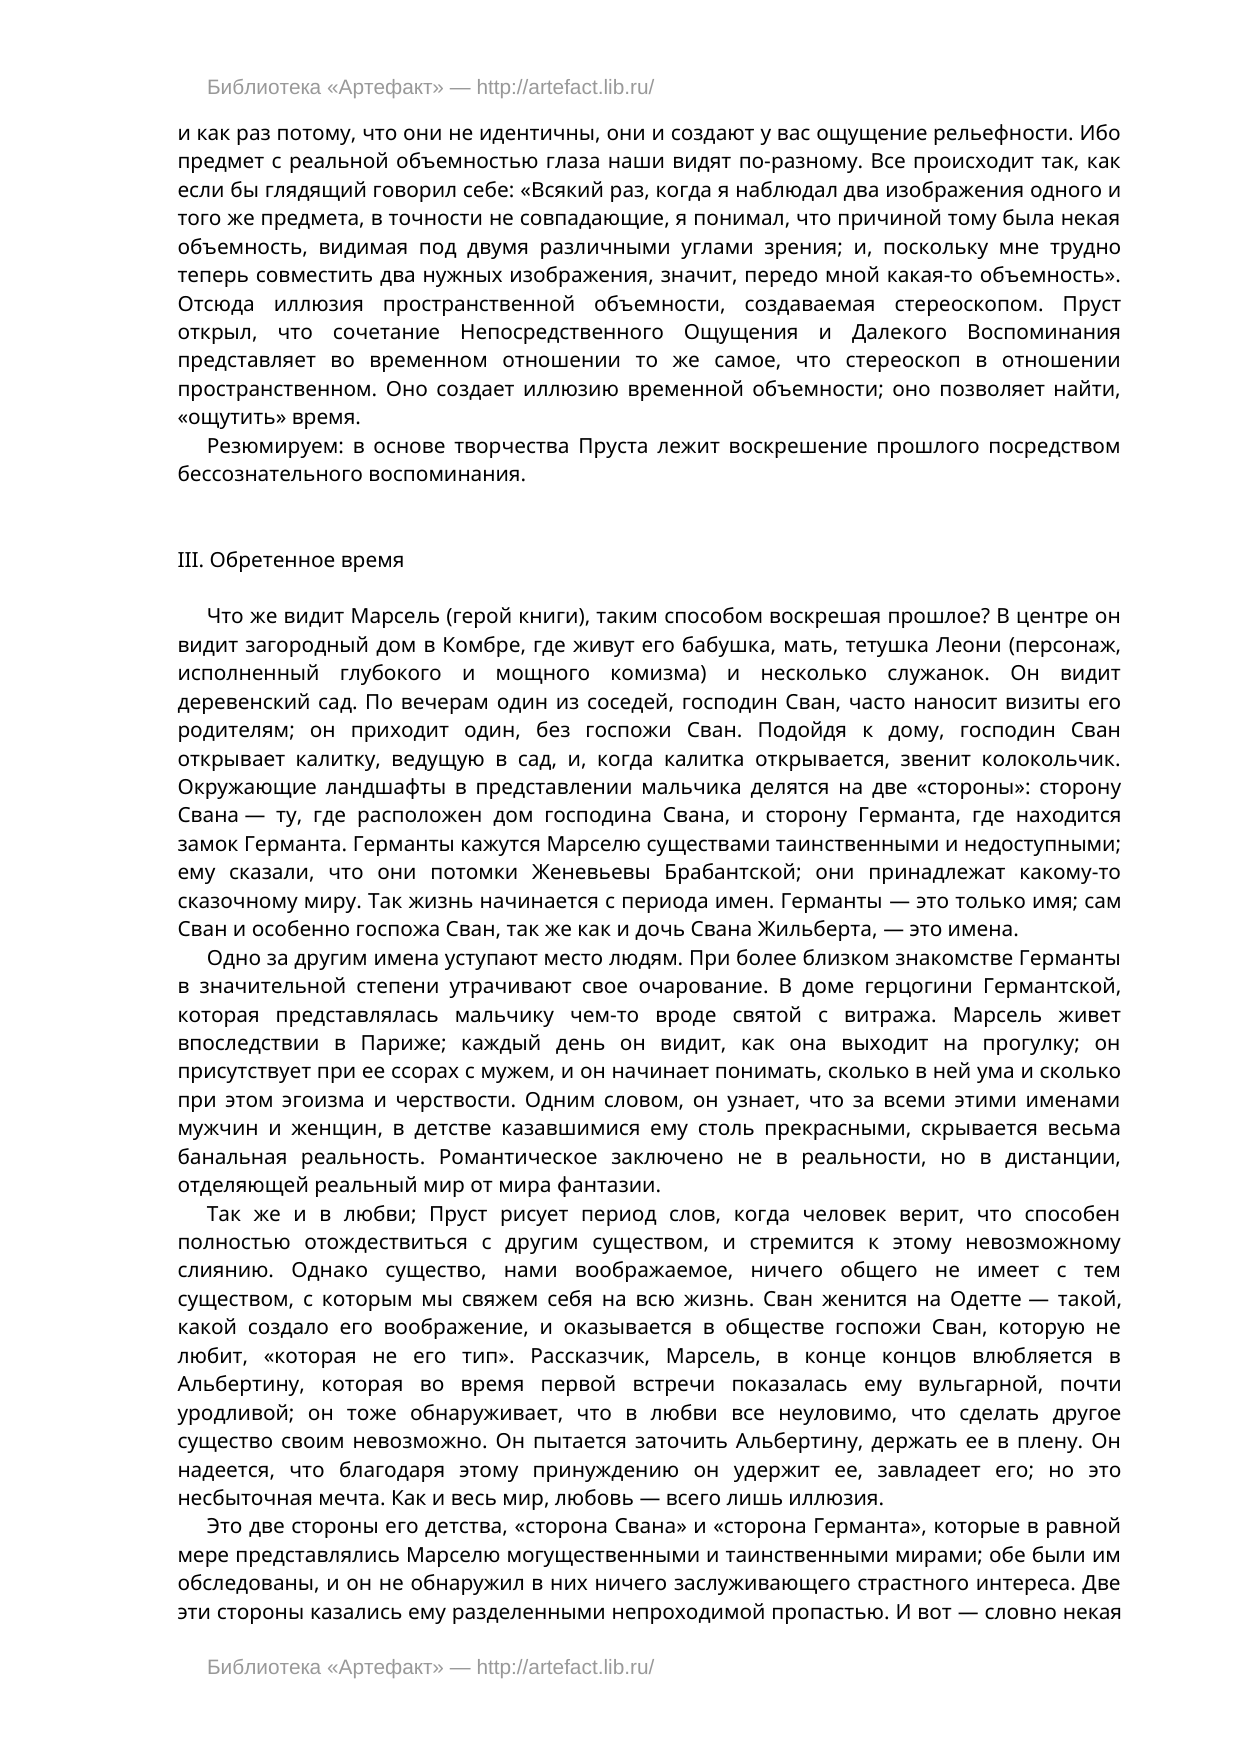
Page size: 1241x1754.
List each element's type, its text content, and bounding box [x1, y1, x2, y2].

text Что же видит Марсель (герой книги), таким способом воскрешая прошлое? В центре он видит загородный дом в Комбре, где живут его бабушка, мать, тетушка Леони (персонаж, исполненный глубокого и мощного комизма) и несколько служанок. Он видит деревенский сад. По вечерам один из соседей, господин Сван, часто наносит визиты его родителям; он приходит один, без госпожи Сван. Подойдя к дому, господин Сван открывает калитку, ведущую в сад, и, когда калитка открывается, звенит колокольчик. Окружающие ландшафты в представлении мальчика делятся на две «стороны»: сторону Свана — ту, где расположен дом господина Свана, и сторону Германта, где находится замок Германта. Германты кажутся Марселю существами таинственными и недоступными; ему сказали, что они потомки Женевьевы Брабантской; они принадлежат какому-то сказочному миру. Так жизнь начинается с периода имен. Германты — это только имя; сам Сван и особенно госпожа Сван, так же как и дочь Свана Жильберта, — это имена. [177, 602, 1122, 943]
text Так же и в любви; Пруст рисует период слов, когда человек верит, что способен полностью отождествиться с другим существом, и стремится к этому невозможному слиянию. Однако существо, нами воображаемое, ничего общего не имеет с тем существом, с которым мы свяжем себя на всю жизнь. Сван женится на Одетте — такой, какой создало его воображение, и оказывается в обществе госпожи Сван, которую не любит, «которая не его тип». Рассказчик, Марсель, в конце концов влюбляется в Альбертину, которая во время первой встречи показалась ему вульгарной, почти уродливой; он тоже обнаруживает, что в любви все неуловимо, что сделать другое существо своим невозможно. Он пытается заточить Альбертину, держать ее в плену. Он надеется, что благодаря этому принуждению он удержит ее, завладеет его; но это несбыточная мечта. Как и весь мир, любовь — всего лишь иллюзия. [177, 1199, 1122, 1512]
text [177, 118, 1122, 431]
text III. Обретенное время [177, 545, 1122, 573]
text Одно за другим имена уступают место людям. При более близком знакомстве Германты в значительной степени утрачивают свое очарование. В доме герцогини Германтской, которая представлялась мальчику чем-то вроде святой с витража. Марсель живет впоследствии в Париже; каждый день он видит, как она выходит на прогулку; он присутствует при ее ссорах с мужем, и он начинает понимать, сколько в ней ума и сколько при этом эгоизма и черствости. Одним словом, он узнает, что за всеми этими именами мужчин и женщин, в детстве казавшимися ему столь прекрасными, скрывается весьма банальная реальность. Романтическое заключено не в реальности, но в дистанции, отделяющей реальный мир от мира фантазии. [177, 943, 1122, 1199]
text Резюмируем: в основе творчества Пруста лежит воскрешение прошлого посредством бессознательного воспоминания. [177, 431, 1122, 488]
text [177, 1512, 1122, 1625]
